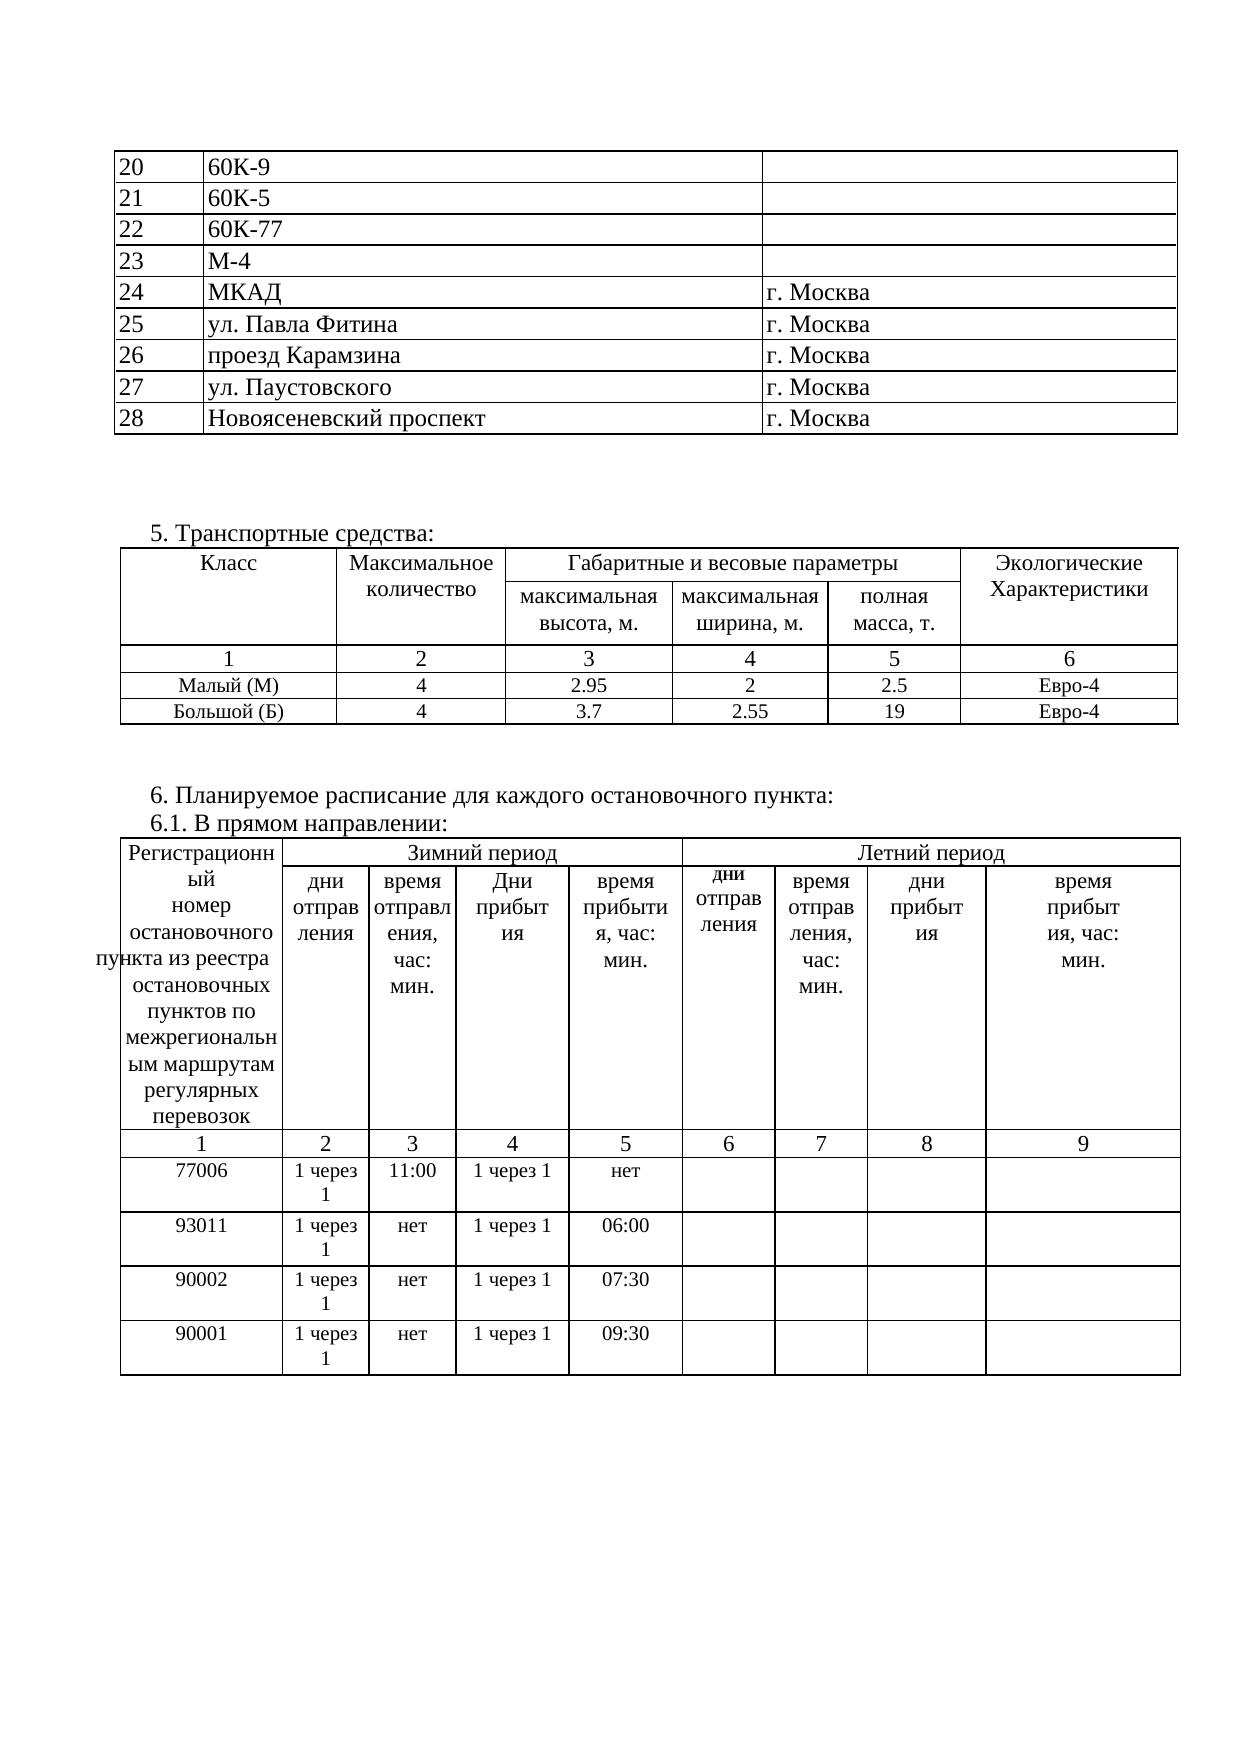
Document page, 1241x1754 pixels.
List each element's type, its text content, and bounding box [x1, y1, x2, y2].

table_cell г. Москва [763, 276, 1177, 307]
table_cell 5 [829, 646, 960, 672]
table_cell [776, 1158, 867, 1211]
table_cell 2.95 [506, 673, 672, 697]
table_cell Дни прибыт ия [457, 867, 568, 1129]
table_cell [683, 1267, 774, 1320]
table_cell 9 [987, 1130, 1180, 1157]
table_cell 11:00 [370, 1158, 455, 1211]
table_cell 5 [570, 1130, 682, 1157]
table_cell [987, 1321, 1180, 1374]
table_cell 7 [776, 1130, 867, 1157]
table_cell нет [370, 1213, 455, 1265]
table_cell дни отправ ления [283, 867, 368, 1129]
table_cell 1 через 1 [283, 1158, 368, 1211]
table_cell 21 [115, 183, 203, 213]
table_cell 8 [868, 1130, 985, 1157]
table_header Максимальное количество [337, 549, 505, 644]
table_cell [763, 152, 1177, 181]
table_cell время отправ ления, час: мин. [776, 867, 867, 1129]
table_cell 1 [121, 1130, 282, 1157]
table_cell 2.55 [673, 699, 827, 723]
table_cell время отправл ения, час: мин. [370, 867, 455, 1129]
table_cell 2.5 [829, 673, 960, 697]
table_cell [763, 244, 1177, 276]
table_cell 28 [115, 403, 203, 433]
table_cell 1 через 1 [457, 1158, 568, 1211]
table_cell Малый (М) [121, 673, 336, 697]
table_cell 1 [121, 646, 336, 672]
table_cell 22 [115, 214, 203, 244]
table_cell максимальная высота, м. [506, 582, 672, 644]
table_cell 90002 [121, 1267, 282, 1320]
table_header Зимний период [283, 839, 682, 865]
table_cell 60К-9 [204, 152, 762, 181]
table_cell 1 через 1 [283, 1213, 368, 1265]
table_header Летний период [683, 839, 1180, 865]
text 6. Планируемое расписание для каждого остановочного пункта: [150, 780, 1090, 808]
table_cell 1 через 1 [283, 1321, 368, 1374]
table_cell 2 [337, 646, 505, 672]
table_cell [683, 1321, 774, 1374]
table_cell 20 [115, 152, 203, 181]
table_header Габаритные и весовые параметры [506, 549, 960, 581]
table_cell г. Москва [763, 402, 1177, 433]
table_cell 2 [673, 673, 827, 697]
table_cell 19 [829, 699, 960, 723]
table_cell 06:00 [570, 1213, 682, 1265]
table_cell 6 [683, 1130, 774, 1157]
table_cell нет [370, 1321, 455, 1374]
table_cell [776, 1213, 867, 1265]
table_cell Евро-4 [961, 699, 1177, 723]
table_cell М-4 [204, 246, 762, 276]
table_cell 4 [673, 646, 827, 672]
table_cell 09:30 [570, 1321, 682, 1374]
table_cell ул. Павла Фитина [204, 309, 762, 339]
table_cell ДНИ отправ ления [683, 867, 774, 1129]
table_cell проезд Карамзина [204, 340, 762, 370]
table_cell Новоясеневский проспект [204, 403, 762, 433]
table_cell [987, 1267, 1180, 1320]
table_cell [987, 1158, 1180, 1211]
table_cell [763, 181, 1177, 213]
table_cell г. Москва [763, 307, 1177, 339]
table_cell [683, 1213, 774, 1265]
text 6.1. В прямом направлении: [150, 808, 1090, 837]
table_cell [868, 1267, 985, 1320]
table_cell 26 [115, 340, 203, 370]
table_cell г. Москва [763, 370, 1177, 402]
table_cell [683, 1158, 774, 1211]
table_cell 07:30 [570, 1267, 682, 1320]
table_cell г. Москва [763, 339, 1177, 370]
table_cell 90001 [121, 1321, 282, 1374]
table_cell ул. Паустовского [204, 372, 762, 402]
table_cell 1 через 1 [457, 1267, 568, 1320]
table_cell 3 [506, 646, 672, 672]
table_cell время прибыти я, час: мин. [570, 867, 682, 1129]
table_cell [868, 1213, 985, 1265]
table_cell 4 [337, 699, 505, 723]
table_cell 4 [457, 1130, 568, 1157]
table_cell [987, 1213, 1180, 1265]
table_cell МКАД [204, 277, 762, 307]
table_cell 24 [115, 277, 203, 307]
table_cell 77006 [121, 1158, 282, 1211]
table_cell [868, 1321, 985, 1374]
table_cell дни прибыт ия [868, 867, 985, 1129]
table_cell полная масса, т. [829, 582, 960, 644]
table_cell время прибыт ия, час: мин. [987, 867, 1180, 1129]
table_cell 3.7 [506, 699, 672, 723]
table_cell 2 [283, 1130, 368, 1157]
table_cell 1 через 1 [283, 1267, 368, 1320]
text 5. Транспортные средства: [150, 518, 1090, 547]
table_cell Евро-4 [961, 673, 1177, 697]
table_cell 23 [115, 245, 203, 276]
table_cell 3 [370, 1130, 455, 1157]
table_cell [868, 1158, 985, 1211]
table_cell максимальная ширина, м. [673, 582, 827, 644]
table_cell [776, 1267, 867, 1320]
table_cell 25 [115, 308, 203, 339]
table_header Класс [121, 549, 336, 644]
table_cell 6 [961, 646, 1177, 672]
table_cell Большой (Б) [121, 699, 336, 723]
table_cell 1 через 1 [457, 1321, 568, 1374]
table_cell [763, 213, 1177, 244]
table_cell 60К-77 [204, 215, 762, 244]
table_cell нет [370, 1267, 455, 1320]
table_cell 27 [115, 371, 203, 402]
table_cell 4 [337, 673, 505, 697]
table_cell 60К-5 [204, 183, 762, 213]
table_header Регистрационный номер остановочного пункта из реестра остановочных пунктов по межрегиональным маршрутам регулярных перевозок [121, 839, 282, 1129]
table_cell [776, 1321, 867, 1374]
table_header Экологические Характеристики [961, 549, 1177, 644]
table_cell нет [570, 1158, 682, 1211]
table_cell 93011 [121, 1213, 282, 1265]
table_cell 1 через 1 [457, 1213, 568, 1265]
